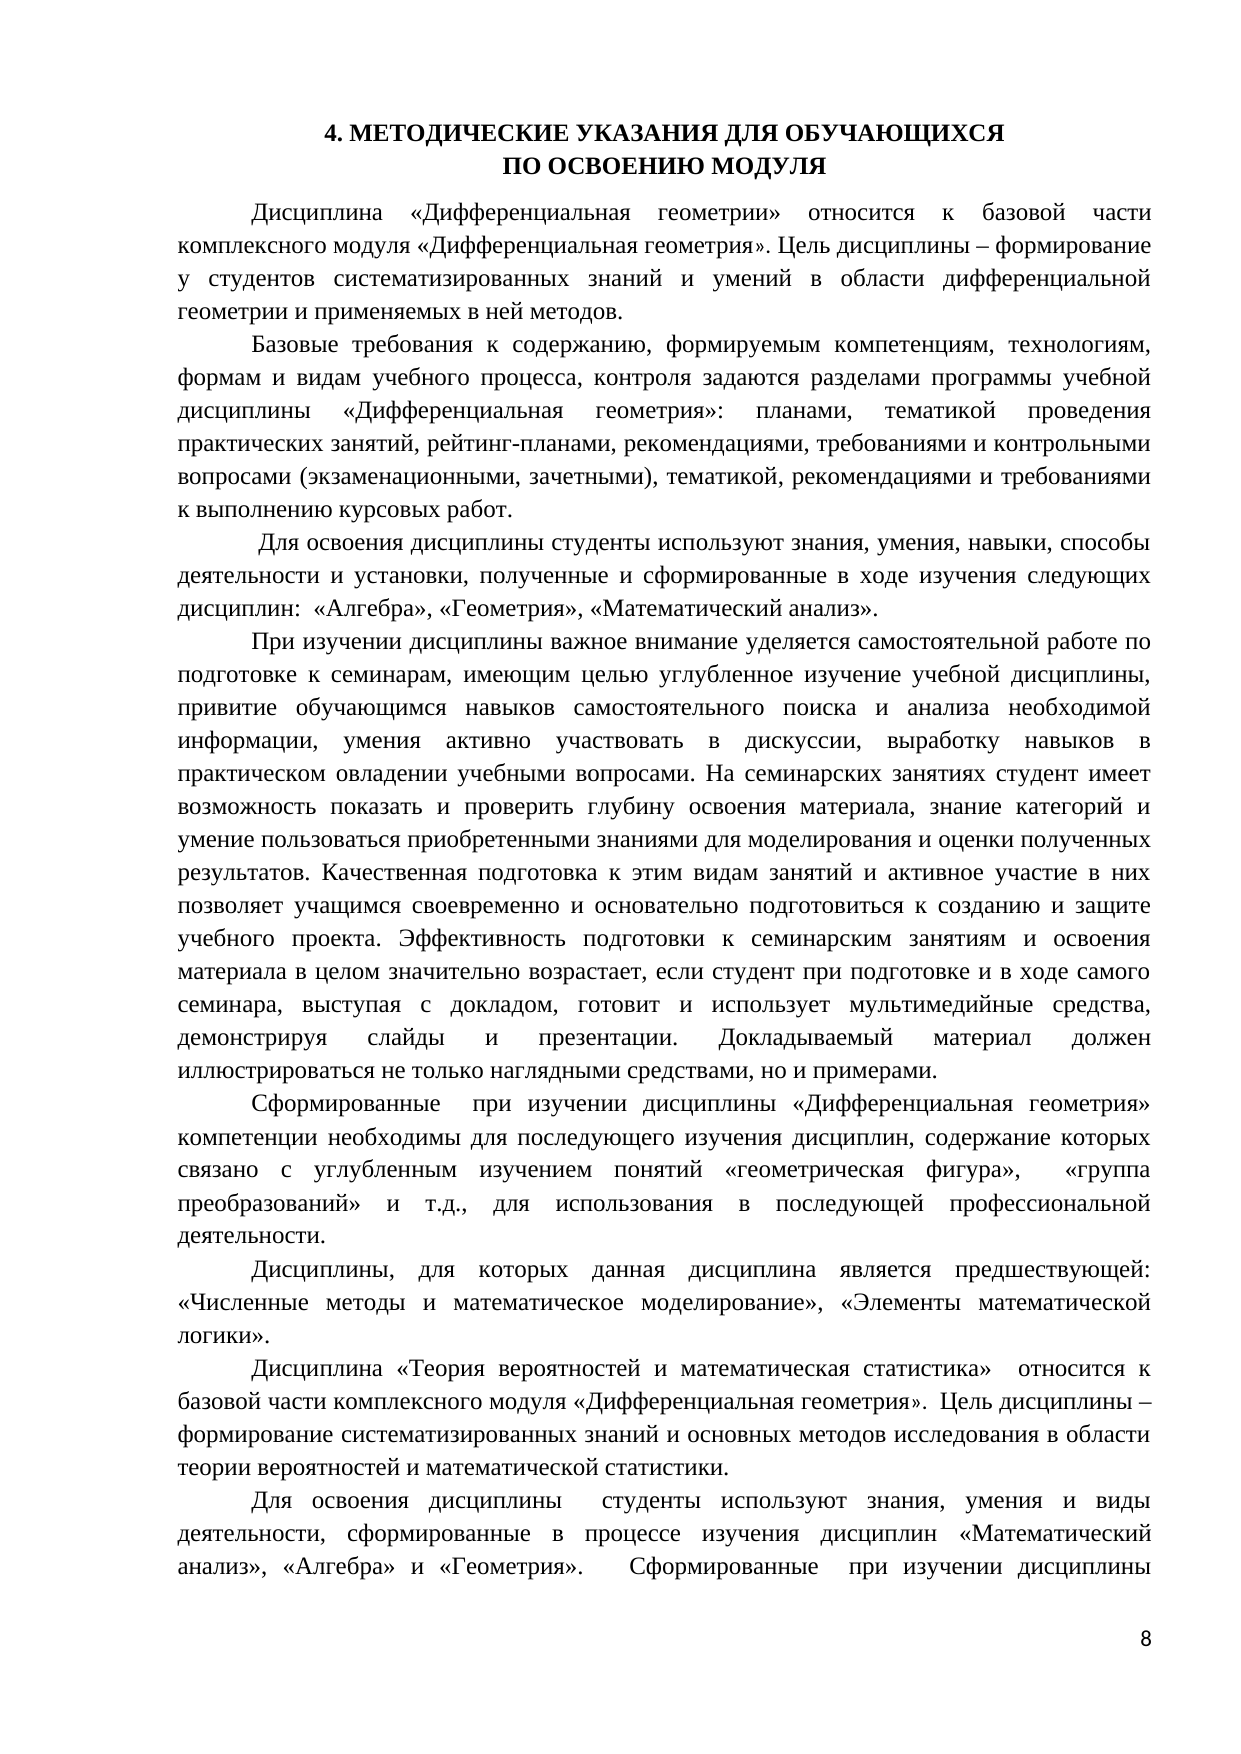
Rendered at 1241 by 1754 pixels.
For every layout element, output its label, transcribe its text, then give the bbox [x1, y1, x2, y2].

text Сформированные при изучении дисциплины «Дифференциальная геометрия» компетенции необходимы для последующего изучения дисциплин, содержание которых связано с углубленным изучением понятий «геометрическая фигура», «группа преобразований» и т.д., для использования в последующей профессиональной деятельности. [177, 1088, 1152, 1249]
text Дисциплина «Дифференциальная геометрии» относится к базовой части комплексного модуля «Дифференциальная геометрия». Цель дисциплины – формирование у студентов систематизированных знаний и умений в области дифференциальной геометрии и применяемых в ней методов. [177, 197, 1152, 325]
text Дисциплины, для которых данная дисциплина является предшествующей: «Численные методы и математическое моделирование», «Элементы математической логики». [177, 1254, 1152, 1348]
text Дисциплина «Теория вероятностей и математическая статистика» относится к базовой части комплексного модуля «Дифференциальная геометрия». Цель дисциплины – формирование систематизированных знаний и основных методов исследования в области теории вероятностей и математической статистики. [177, 1353, 1152, 1481]
text Для освоения дисциплины студенты используют знания, умения, навыки, способы деятельности и установки, полученные и сформированные в ходе изучения следующих дисциплин: «Алгебра», «Геометрия», «Математический анализ». [177, 527, 1152, 622]
text по освоению Модуля [177, 151, 1152, 180]
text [177, 1485, 1152, 1580]
text 4. Методические указания для обучающихся [177, 118, 1152, 147]
text При изучении дисциплины важное внимание уделяется самостоятельной работе по подготовке к семинарам, имеющим целью углубленное изучение учебной дисциплины, привитие обучающимся навыков самостоятельного поиска и анализа необходимой информации, умения активно участвовать в дискуссии, выработку навыков в практическом овладении учебными вопросами. На семинарских занятиях студент имеет возможность показать и проверить глубину освоения материала, знание категорий и умение пользоваться приобретенными знаниями для моделирования и оценки полученных результатов. Качественная подготовка к этим видам занятий и активное участие в них позволяет учащимся своевременно и основательно подготовиться к созданию и защите учебного проекта. Эффективность подготовки к семинарским занятиям и освоения материала в целом значительно возрастает, если студент при подготовке и в ходе самого семинара, выступая с докладом, готовит и использует мультимедийные средства, демонстрируя слайды и презентации. Докладываемый материал должен иллюстрироваться не только наглядными средствами, но и примерами. [177, 626, 1152, 1084]
text Базовые требования к содержанию, формируемым компетенциям, технологиям, формам и видам учебного процесса, контроля задаются разделами программы учебной дисциплины «Дифференциальная геометрия»: планами, тематикой проведения практических занятий, рейтинг-планами, рекомендациями, требованиями и контрольными вопросами (экзаменационными, зачетными), тематикой, рекомендациями и требованиями к выполнению курсовых работ. [177, 329, 1152, 523]
